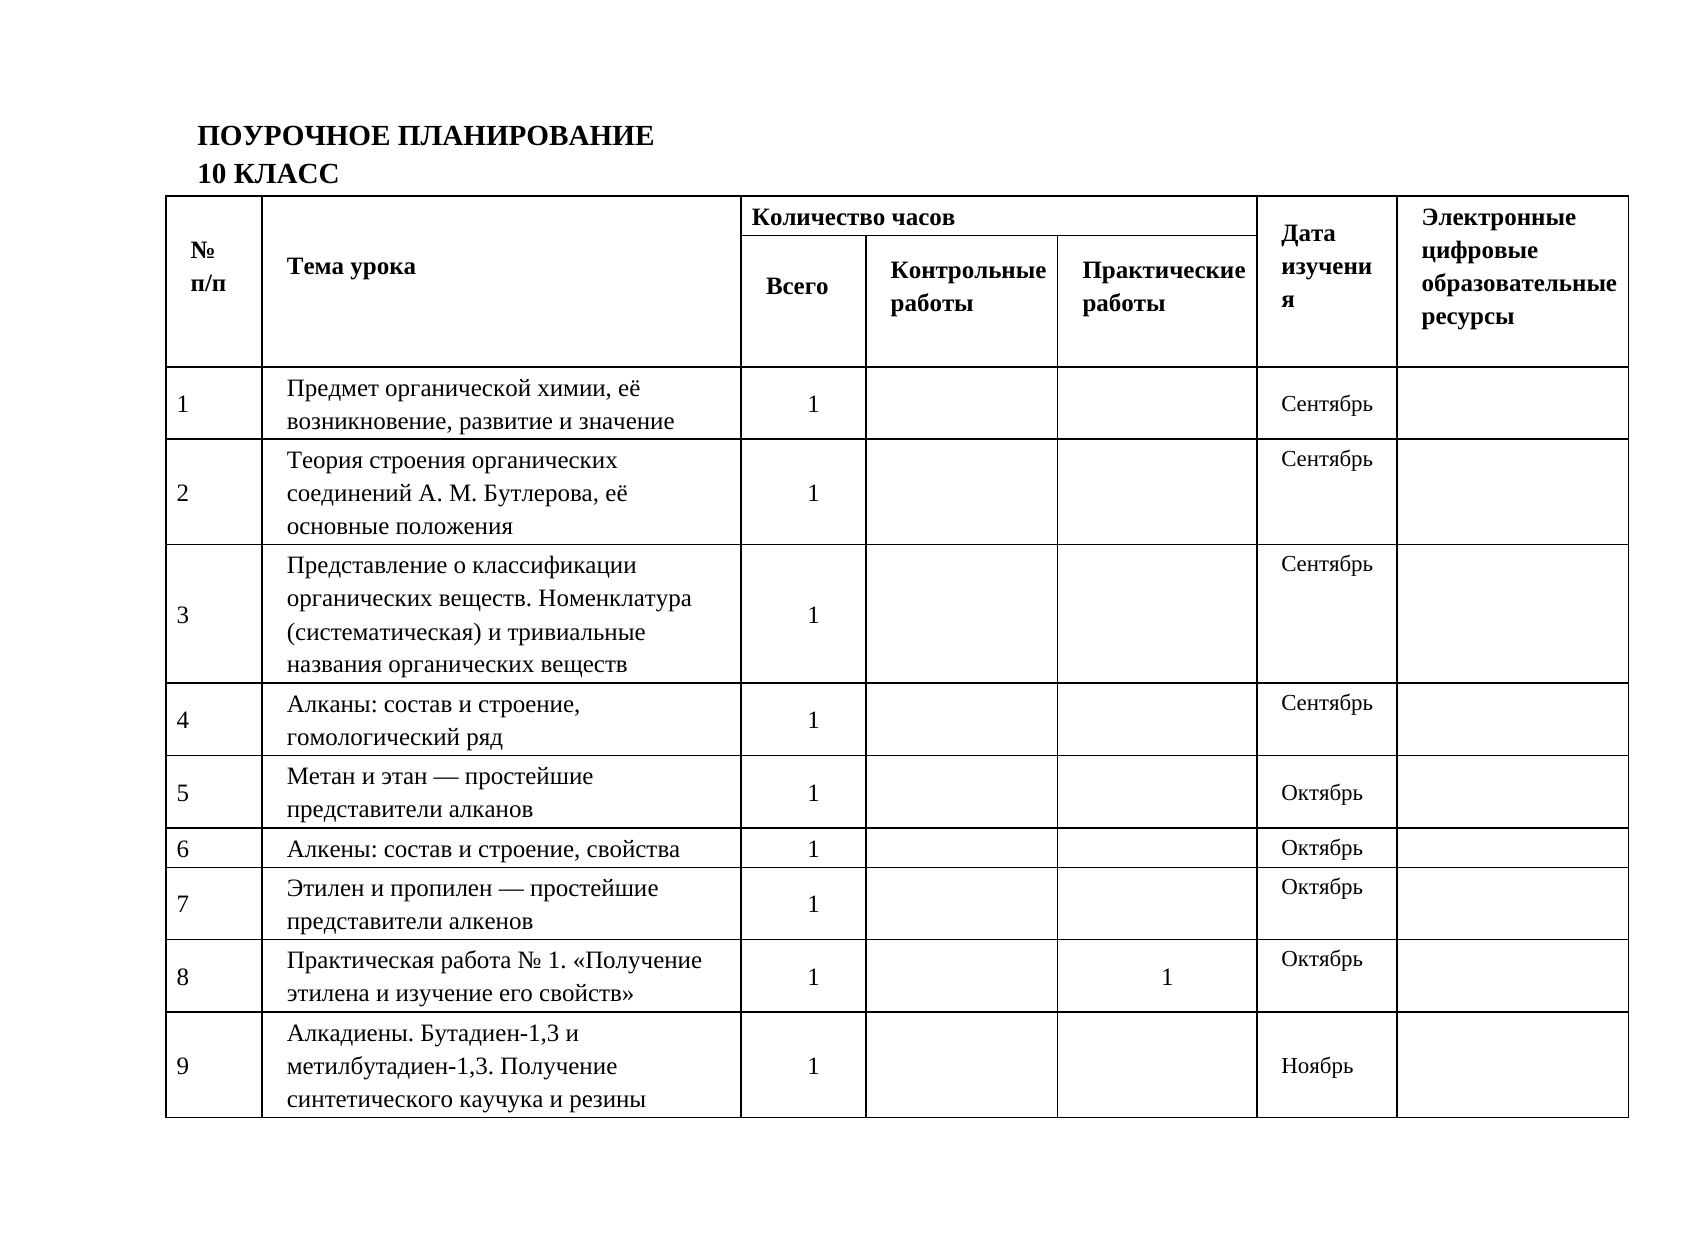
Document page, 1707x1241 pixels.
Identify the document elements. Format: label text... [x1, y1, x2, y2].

table_cell [867, 368, 1057, 438]
table_cell 2 [167, 440, 261, 544]
table_cell [867, 940, 1057, 1011]
table_cell Практические работы [1058, 236, 1256, 366]
table_cell [867, 440, 1057, 544]
table_cell Ноябрь [1258, 1013, 1396, 1117]
table_cell [867, 756, 1057, 827]
table_cell Алканы: состав и строение, гомологический ряд [263, 684, 740, 754]
table_cell 1 [742, 868, 865, 939]
text ПОУРОЧНОЕ ПЛАНИРОВАНИЕ [190, 118, 1618, 152]
table_cell Сентябрь [1258, 368, 1396, 438]
table_cell 7 [167, 868, 261, 939]
table_cell 8 [167, 940, 261, 1011]
table_cell 1 [742, 440, 865, 544]
table_cell 1 [742, 829, 865, 866]
table_cell [867, 1013, 1057, 1117]
table_header Дата изучения [1258, 197, 1396, 366]
table_cell Сентябрь [1258, 684, 1396, 754]
table_cell Практическая работа № 1. «Получение этилена и изучение его свойств» [263, 940, 740, 1011]
table_cell [1398, 940, 1628, 1011]
table_cell 1 [742, 545, 865, 682]
table_cell Этилен и пропилен — простейшие представители алкенов [263, 868, 740, 939]
table_cell 1 [742, 940, 865, 1011]
table_header № п/п [167, 197, 261, 366]
table_cell [1398, 756, 1628, 827]
table_header Тема урока [263, 197, 740, 366]
text 10 КЛАСС [190, 157, 1618, 190]
table_cell Предмет органической химии, её возникновение, развитие и значение [263, 368, 740, 438]
table_cell [1058, 684, 1256, 754]
table_header Количество часов [742, 197, 1256, 234]
table_cell 1 [167, 368, 261, 438]
table_cell Представление о классификации органических веществ. Номенклатура (систематическая) и тривиальные названия органических веществ [263, 545, 740, 682]
table_cell Всего [742, 236, 865, 366]
table_cell Октябрь [1258, 829, 1396, 866]
table_cell 3 [167, 545, 261, 682]
table_cell [1398, 440, 1628, 544]
table_cell 5 [167, 756, 261, 827]
table_cell [1398, 368, 1628, 438]
table_cell Метан и этан — простейшие представители алканов [263, 756, 740, 827]
table_cell Октябрь [1258, 940, 1396, 1011]
table_header Электронные цифровые образовательные ресурсы [1398, 197, 1628, 366]
table_cell [1058, 368, 1256, 438]
table_cell 9 [167, 1013, 261, 1117]
table_cell [1058, 829, 1256, 866]
table_cell Алкены: состав и строение, свойства [263, 829, 740, 866]
table_cell Сентябрь [1258, 440, 1396, 544]
table_cell Сентябрь [1258, 545, 1396, 682]
table_cell [1398, 868, 1628, 939]
table_cell 1 [742, 1013, 865, 1117]
table_cell [1058, 868, 1256, 939]
table_cell [1398, 1013, 1628, 1117]
table_cell [1398, 545, 1628, 682]
table_cell [1058, 545, 1256, 682]
table_cell 1 [742, 756, 865, 827]
table_cell 4 [167, 684, 261, 754]
table_cell Октябрь [1258, 756, 1396, 827]
table_cell [1058, 756, 1256, 827]
table_cell [1398, 684, 1628, 754]
table_cell [1398, 829, 1628, 866]
table_cell [867, 684, 1057, 754]
table_cell 1 [742, 368, 865, 438]
table_cell [1058, 1013, 1256, 1117]
table_cell 1 [742, 684, 865, 754]
table_cell Алкадиены. Бутадиен-1,3 и метилбутадиен-1,3. Получение синтетического каучука и резины [263, 1013, 740, 1117]
table_cell [867, 829, 1057, 866]
table_cell [1058, 440, 1256, 544]
table_cell [867, 868, 1057, 939]
table_cell Октябрь [1258, 868, 1396, 939]
table_cell 1 [1058, 940, 1256, 1011]
table_cell Теория строения органических соединений А. М. Бутлерова, её основные положения [263, 440, 740, 544]
table_cell 6 [167, 829, 261, 866]
table_cell Контрольные работы [867, 236, 1057, 366]
table_cell [867, 545, 1057, 682]
